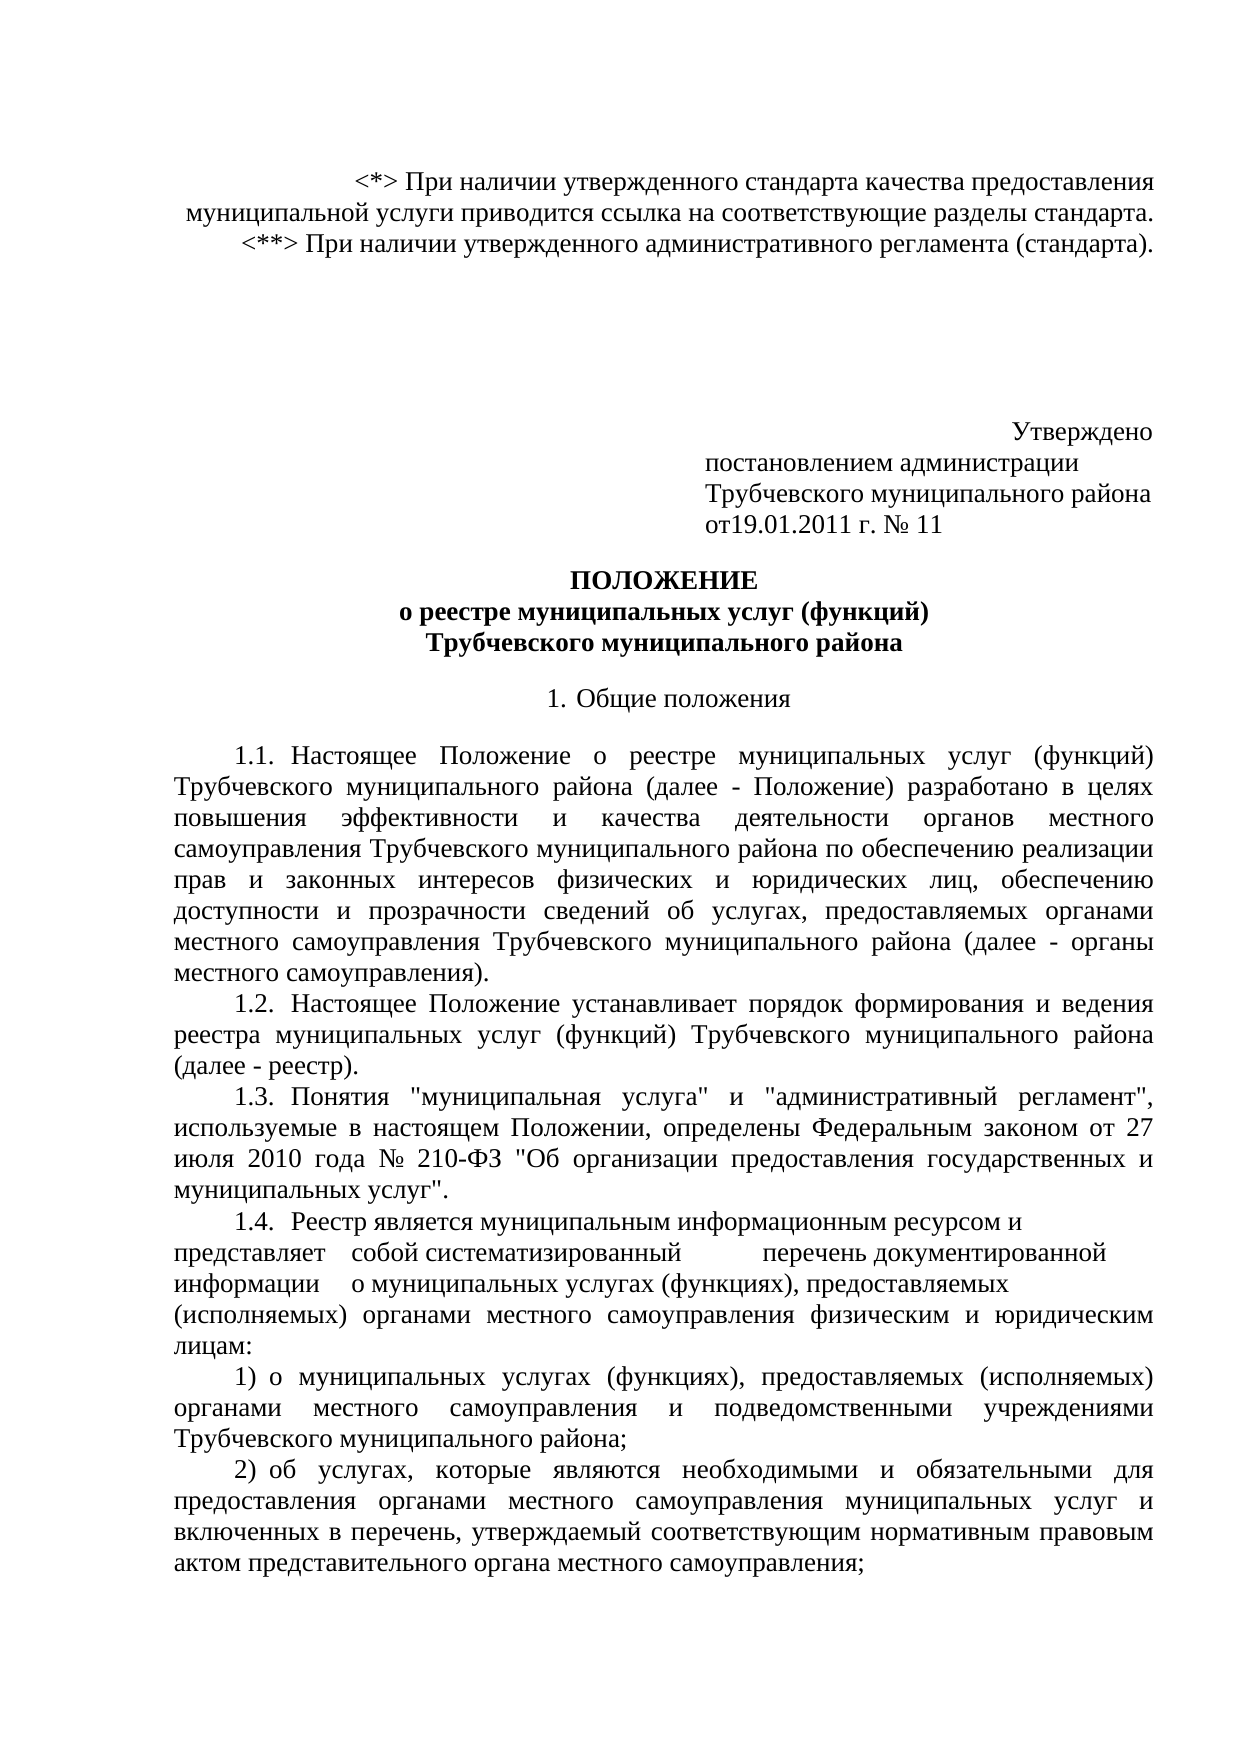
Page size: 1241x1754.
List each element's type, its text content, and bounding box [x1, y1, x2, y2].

text ПОЛОЖЕНИЕ [173, 565, 1155, 596]
text информации о муниципальных услугах (функциях), предоставляемых [173, 1267, 1155, 1298]
list Реестр является муниципальным информационным ресурсом и [173, 1205, 1155, 1236]
text (исполняемых) органами местного самоуправления физическим и юридическим лицам: [173, 1298, 1155, 1360]
list Настоящее Положение устанавливает порядок формирования и ведения реестра муниципальных услуг (функций) Трубчевского муниципального района (далее - реестр). [173, 988, 1155, 1081]
text Трубчевского муниципального района [173, 627, 1155, 658]
text представляет собой систематизированный перечень документированной [173, 1236, 1155, 1267]
text <*> При наличии утвержденного стандарта качества предоставления муниципальной услуги приводится ссылка на соответствующие разделы стандарта. <**> При наличии утвержденного административного регламента (стандарта). [173, 166, 1155, 259]
text о реестре муниципальных услуг (функций) [173, 596, 1155, 627]
list об услугах, которые являются необходимыми и обязательными для предоставления органами местного самоуправления муниципальных услуг и включенных в перечень, утверждаемый соответствующим нормативным правовым актом представительного органа местного самоуправления; [173, 1453, 1155, 1578]
list о муниципальных услугах (функциях), предоставляемых (исполняемых) органами местного самоуправления и подведомственными учреждениями Трубчевского муниципального района; [173, 1360, 1155, 1453]
list Понятия "муниципальная услуга" и "административный регламент", используемые в настоящем Положении, определены Федеральным законом от 27 июля 2010 года № 210-ФЗ "Об организации предоставления государственных и муниципальных услуг". [173, 1081, 1155, 1205]
list Общие положения [546, 686, 1155, 713]
list Настоящее Положение о реестре муниципальных услуг (функций) Трубчевского муниципального района (далее - Положение) разработано в целях повышения эффективности и качества деятельности органов местного самоуправления Трубчевского муниципального района по обеспечению реализации прав и законных интересов физических и юридических лиц, обеспечению доступности и прозрачности сведений об услугах, предоставляемых органами местного самоуправления Трубчевского муниципального района (далее - органы местного самоуправления). [173, 739, 1155, 988]
text Утверждено постановлением администрации Трубчевского муниципального района от19.01.2011 г. № 11 [705, 416, 1155, 540]
